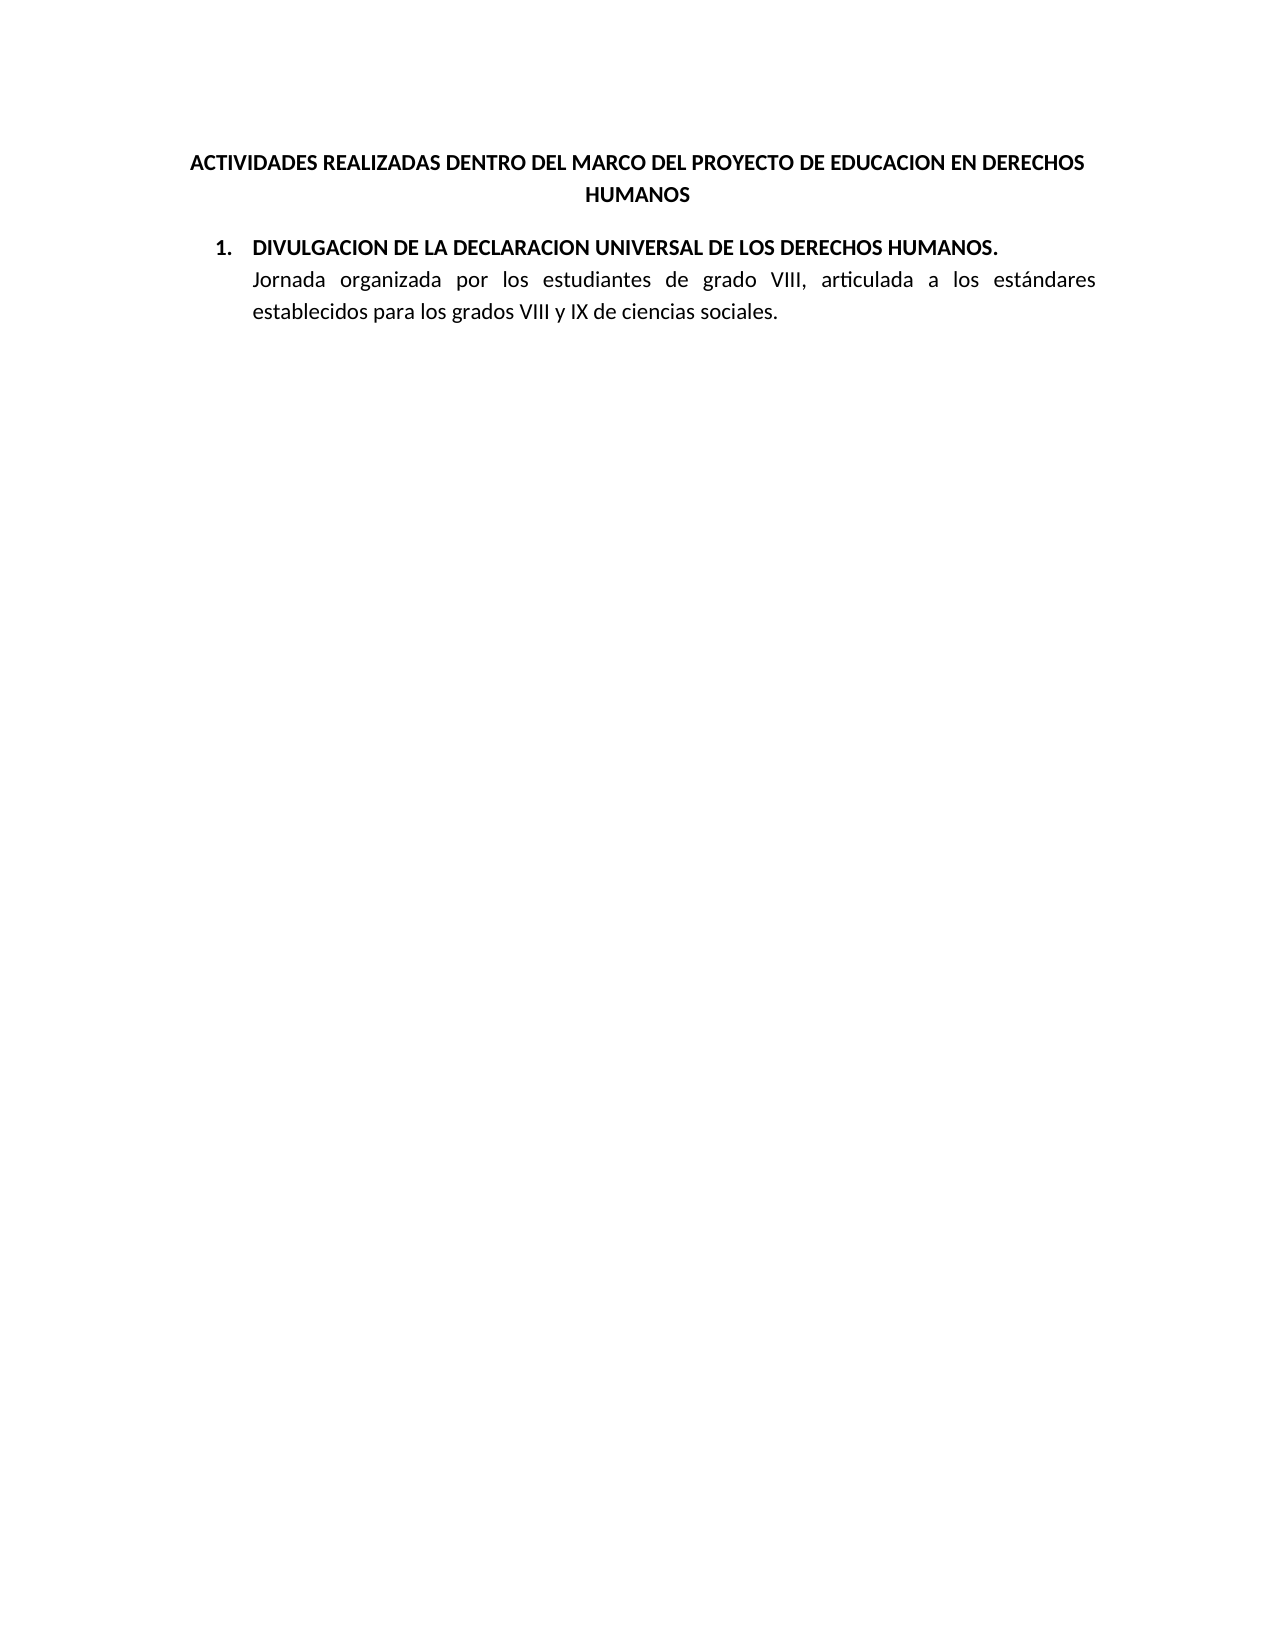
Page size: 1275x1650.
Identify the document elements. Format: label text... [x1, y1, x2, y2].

text ACTIVIDADES REALIZADAS DENTRO DEL MARCO DEL PROYECTO DE EDUCACION EN DERECHOS HUMANOS [177, 148, 1098, 208]
list DIVULGACION DE LA DECLARACION UNIVERSAL DE LOS DERECHOS HUMANOS. [215, 233, 1098, 261]
list Jornada organizada por los estudiantes de grado VIII, articulada a los estándares establecidos para los grados VIII y IX de ciencias sociales. [252, 265, 1098, 325]
